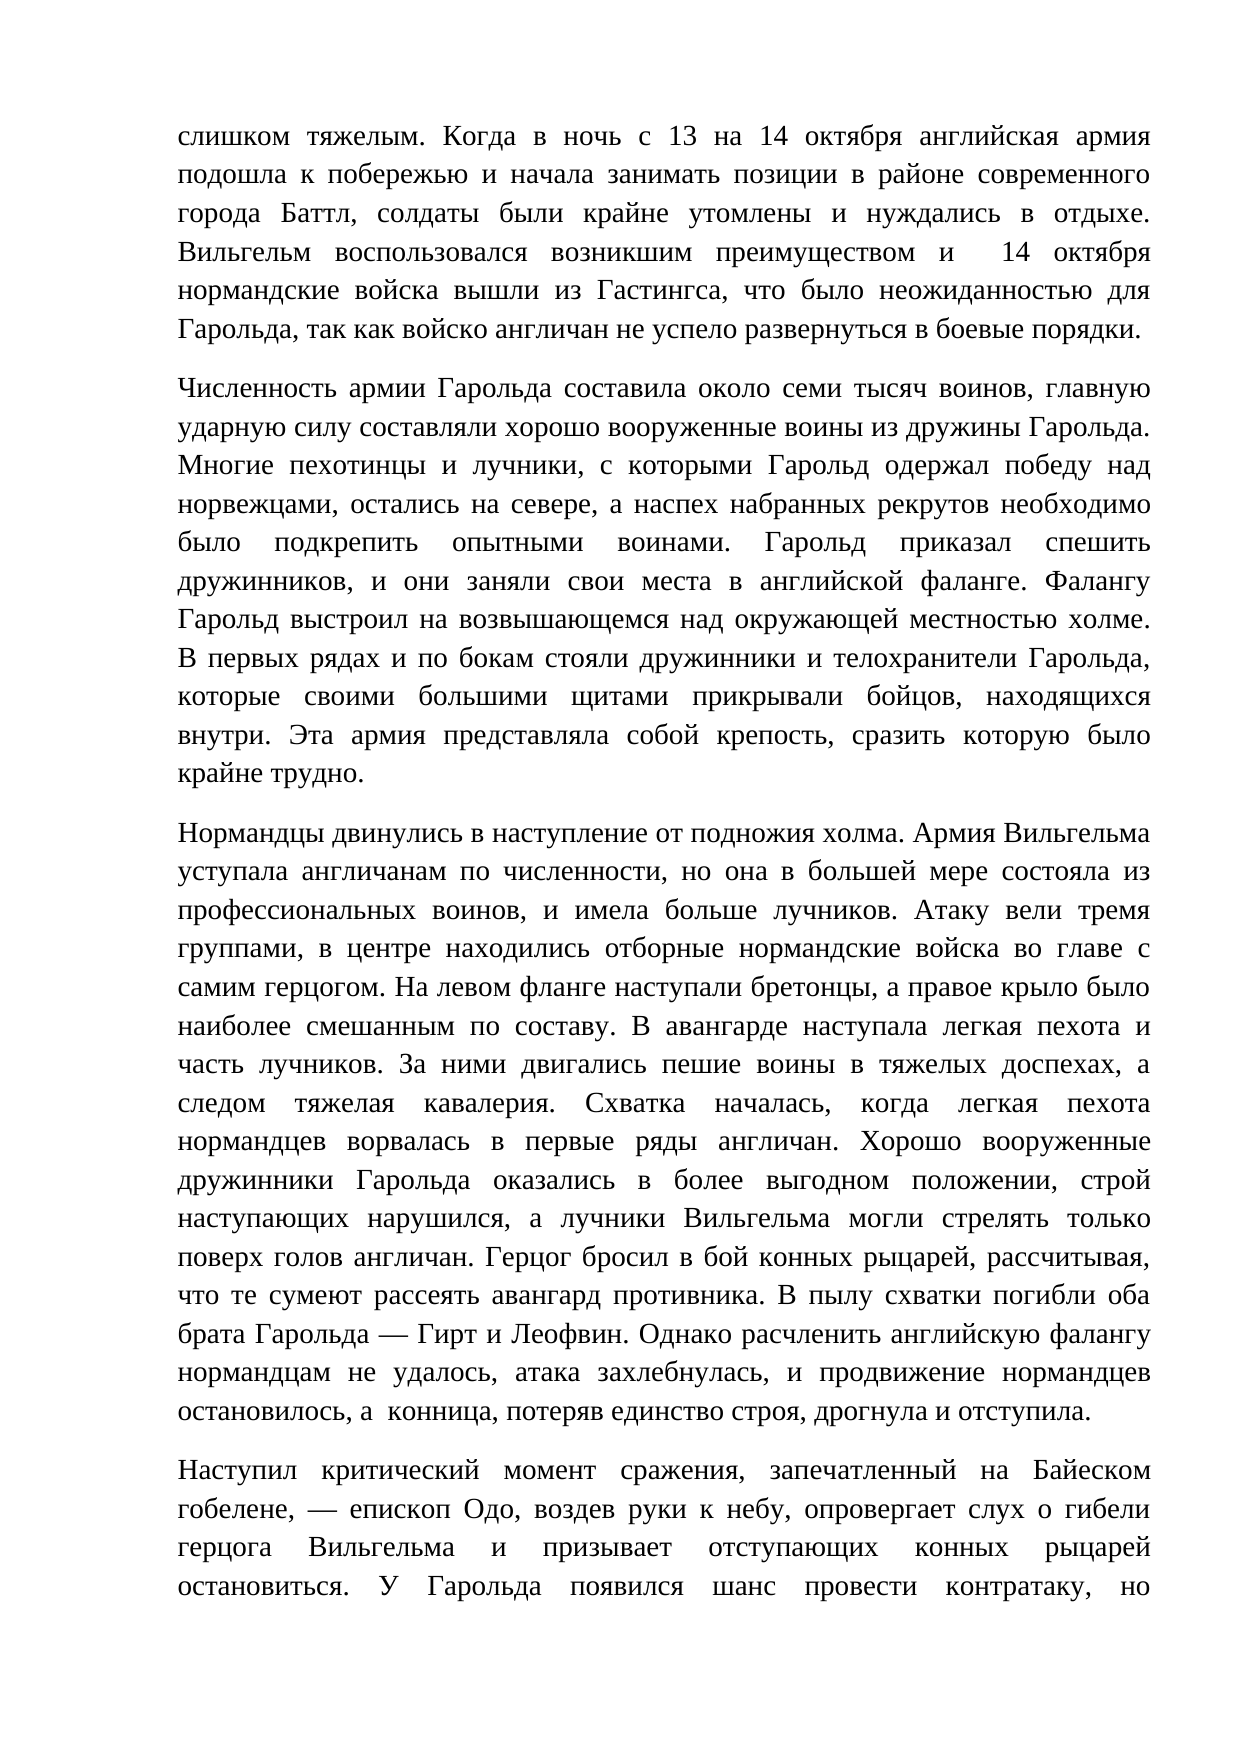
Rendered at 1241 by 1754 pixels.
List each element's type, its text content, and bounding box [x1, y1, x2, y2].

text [177, 118, 1152, 344]
text Численность армии Гарольда составила около семи тысяч воинов, главную ударную силу составляли хорошо вооруженные воины из дружины Гарольда. Многие пехотинцы и лучники, с которыми Гарольд одержал победу над норвежцами, остались на севере, а наспех набранных рекрутов необходимо было подкрепить опытными воинами. Гарольд приказал спешить дружинников, и они заняли свои места в английской фаланге. Фалангу Гарольд выстроил на возвышающемся над окружающей местностью холме. В первых рядах и по бокам стояли дружинники и телохранители Гарольда, которые своими большими щитами прикрывали бойцов, находящихся внутри. Эта армия представляла собой крепость, сразить которую было крайне трудно. [177, 370, 1152, 789]
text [177, 1452, 1152, 1602]
text Нормандцы двинулись в наступление от подножия холма. Армия Вильгельма уступала англичанам по численности, но она в большей мере состояла из профессиональных воинов, и имела больше лучников. Атаку вели тремя группами, в центре находились отборные нормандские войска во главе с самим герцогом. На левом фланге наступали бретонцы, а правое крыло было наиболее смешанным по составу. В авангарде наступала легкая пехота и часть лучников. За ними двигались пешие воины в тяжелых доспехах, а следом тяжелая кавалерия. Схватка началась, когда легкая пехота нормандцев ворвалась в первые ряды англичан. Хорошо вооруженные дружинники Гарольда оказались в более выгодном положении, строй наступающих нарушился, а лучники Вильгельма могли стрелять только поверх голов англичан. Герцог бросил в бой конных рыцарей, рассчитывая, что те сумеют рассеять авангард противника. В пылу схватки погибли оба брата Гарольда — Гирт и Леофвин. Однако расчленить английскую фалангу нормандцам не удалось, атака захлебнулась, и продвижение нормандцев остановилось, а конница, потеряв единство строя, дрогнула и отступила. [177, 815, 1152, 1427]
